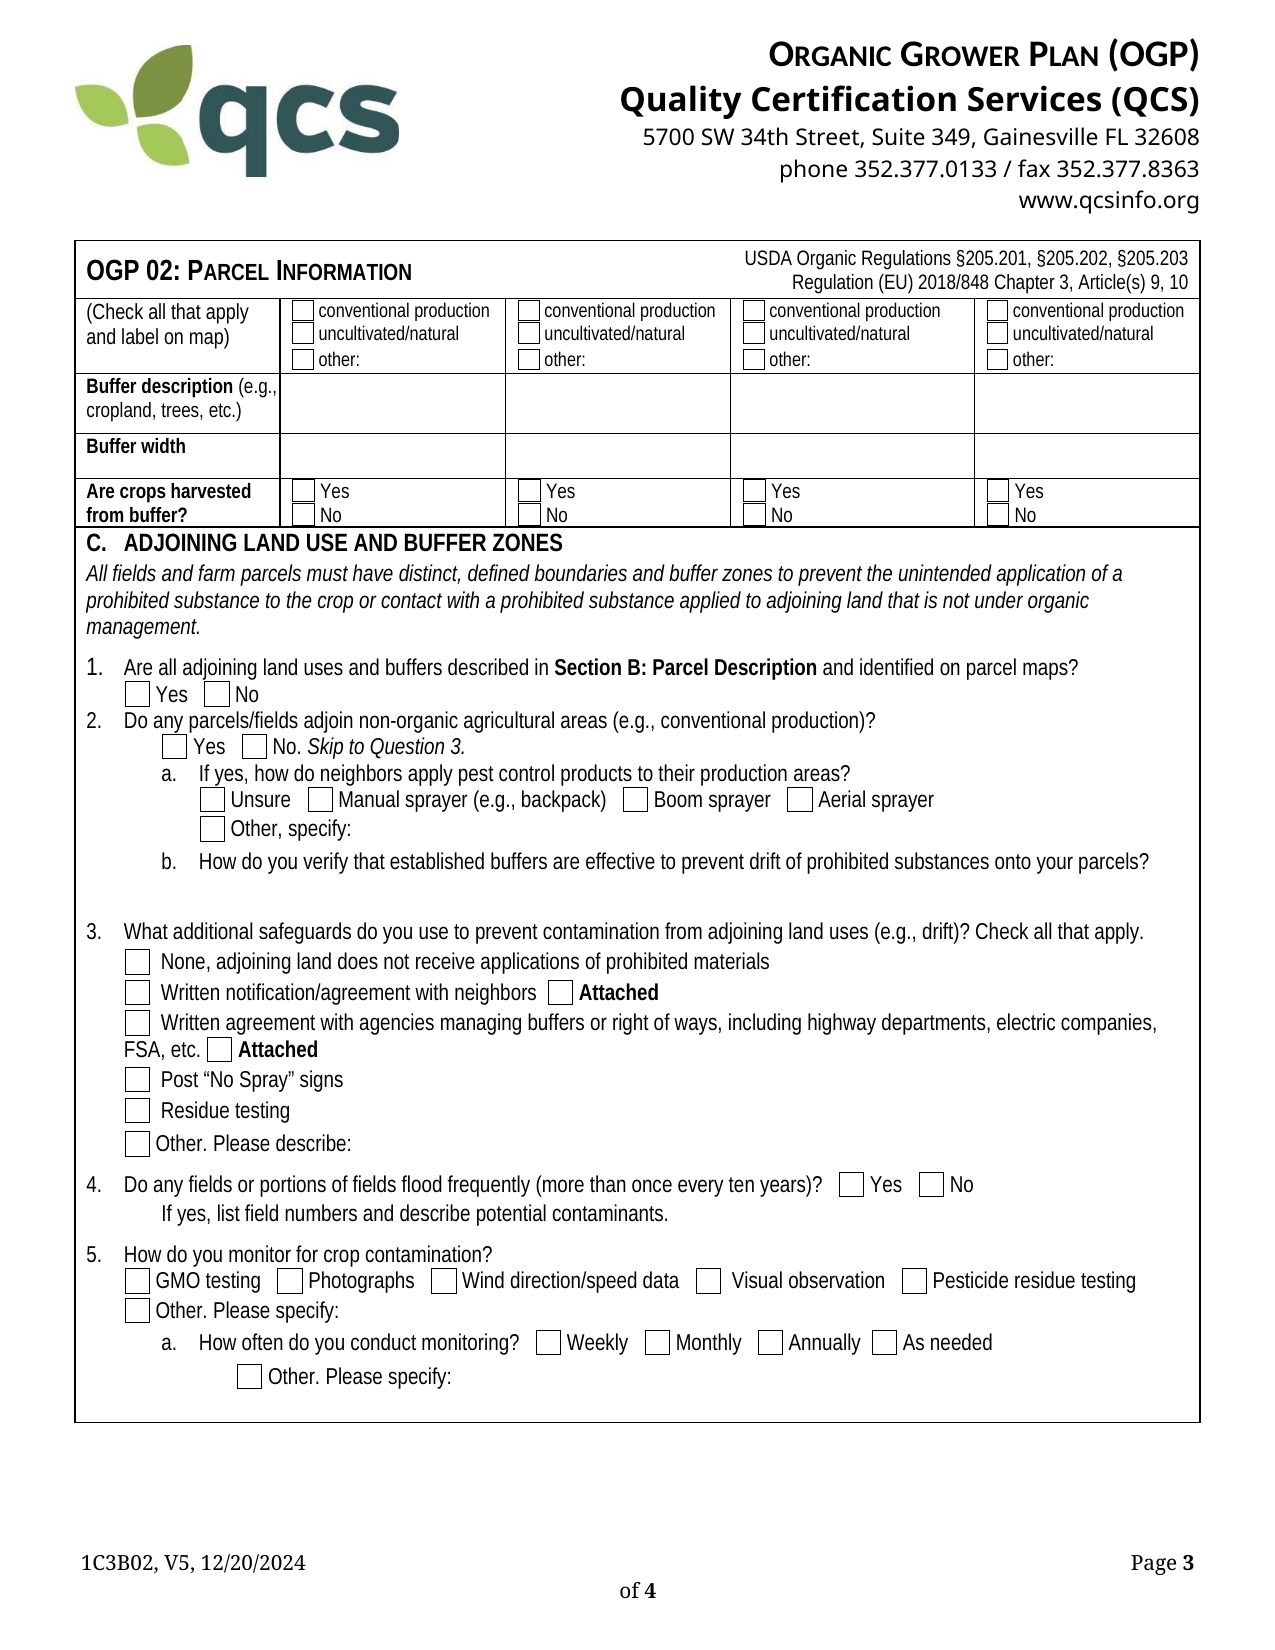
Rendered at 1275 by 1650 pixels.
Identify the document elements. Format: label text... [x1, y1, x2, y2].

table_cell Are crops harvested from buffer? [76, 479, 279, 526]
table_cell Buffer width [76, 434, 279, 477]
table_cell [281, 434, 505, 477]
table_cell [975, 374, 1199, 433]
table_cell [506, 374, 730, 433]
table_cell organic production conventional production uncultivated/natural other: [975, 299, 1199, 373]
picture [75, 45, 399, 177]
table_cell [281, 374, 505, 433]
table_cell [975, 434, 1199, 477]
table_cell Yes No [506, 479, 730, 526]
table_cell Yes No [731, 479, 974, 526]
table_cell Yes No [281, 479, 505, 526]
table_cell [731, 434, 974, 477]
table_header OGP 02: Parcel Information [76, 241, 588, 298]
table_cell [506, 434, 730, 477]
table_cell ADJOINING LAND USE AND BUFFER ZONES All fields and farm parcels must have distinct, defined boundaries and buffer zones to prevent the unintended application of a prohibited substance to the crop or contact with a prohibited substance applied to adjoining land that is not under organic management. Are all adjoining land uses and buffers described in Section B: Parcel Description and identified on parcel maps? Yes No Do any parcels/fields adjoin non-organic agricultural areas (e.g., conventional production)? Yes No. Skip to Question 3. If yes, how do neighbors apply pest control products to their production areas? Unsure Manual sprayer (e.g., backpack) Boom sprayer Aerial sprayer Other, specify: How do you verify that established buffers are effective to prevent drift of prohibited substances onto your parcels? What additional safeguards do you use to prevent contamination from adjoining land uses (e.g., drift)? Check all that apply. None, adjoining land does not receive applications of prohibited materials Written notification/agreement with neighbors Attached Written agreement with agencies managing buffers or right of ways, including highway departments, electric companies, FSA, etc. Attached Post “No Spray” signs Residue testing Other. Please describe: Do any fields or portions of fields flood frequently (more than once every ten years)? Yes No If yes, list field numbers and describe potential contaminants. How do you monitor for crop contamination? GMO testing Photographs Wind direction/speed data Visual observation Pesticide residue testing Other. Please specify: How often do you conduct monitoring? Weekly Monthly Annually As needed Other. Please specify: [76, 528, 1199, 1422]
table_cell [731, 374, 974, 433]
table_header USDA Organic Regulations §205.201, §205.202, §205.203 Regulation (EU) 2018/848 Chapter 3, Article(s) 9, 10 [589, 241, 1199, 298]
table_cell Yes No [975, 479, 1199, 526]
table_cell organic production conventional production uncultivated/natural other: [731, 299, 974, 373]
table_cell Adjoining land uses (Check all that apply and label on map) [76, 299, 279, 373]
table_cell organic production conventional production uncultivated/natural other: [281, 299, 505, 373]
table_cell organic production conventional production uncultivated/natural other: [506, 299, 730, 373]
table_cell Buffer description (e.g., cropland, trees, etc.) [76, 374, 279, 433]
